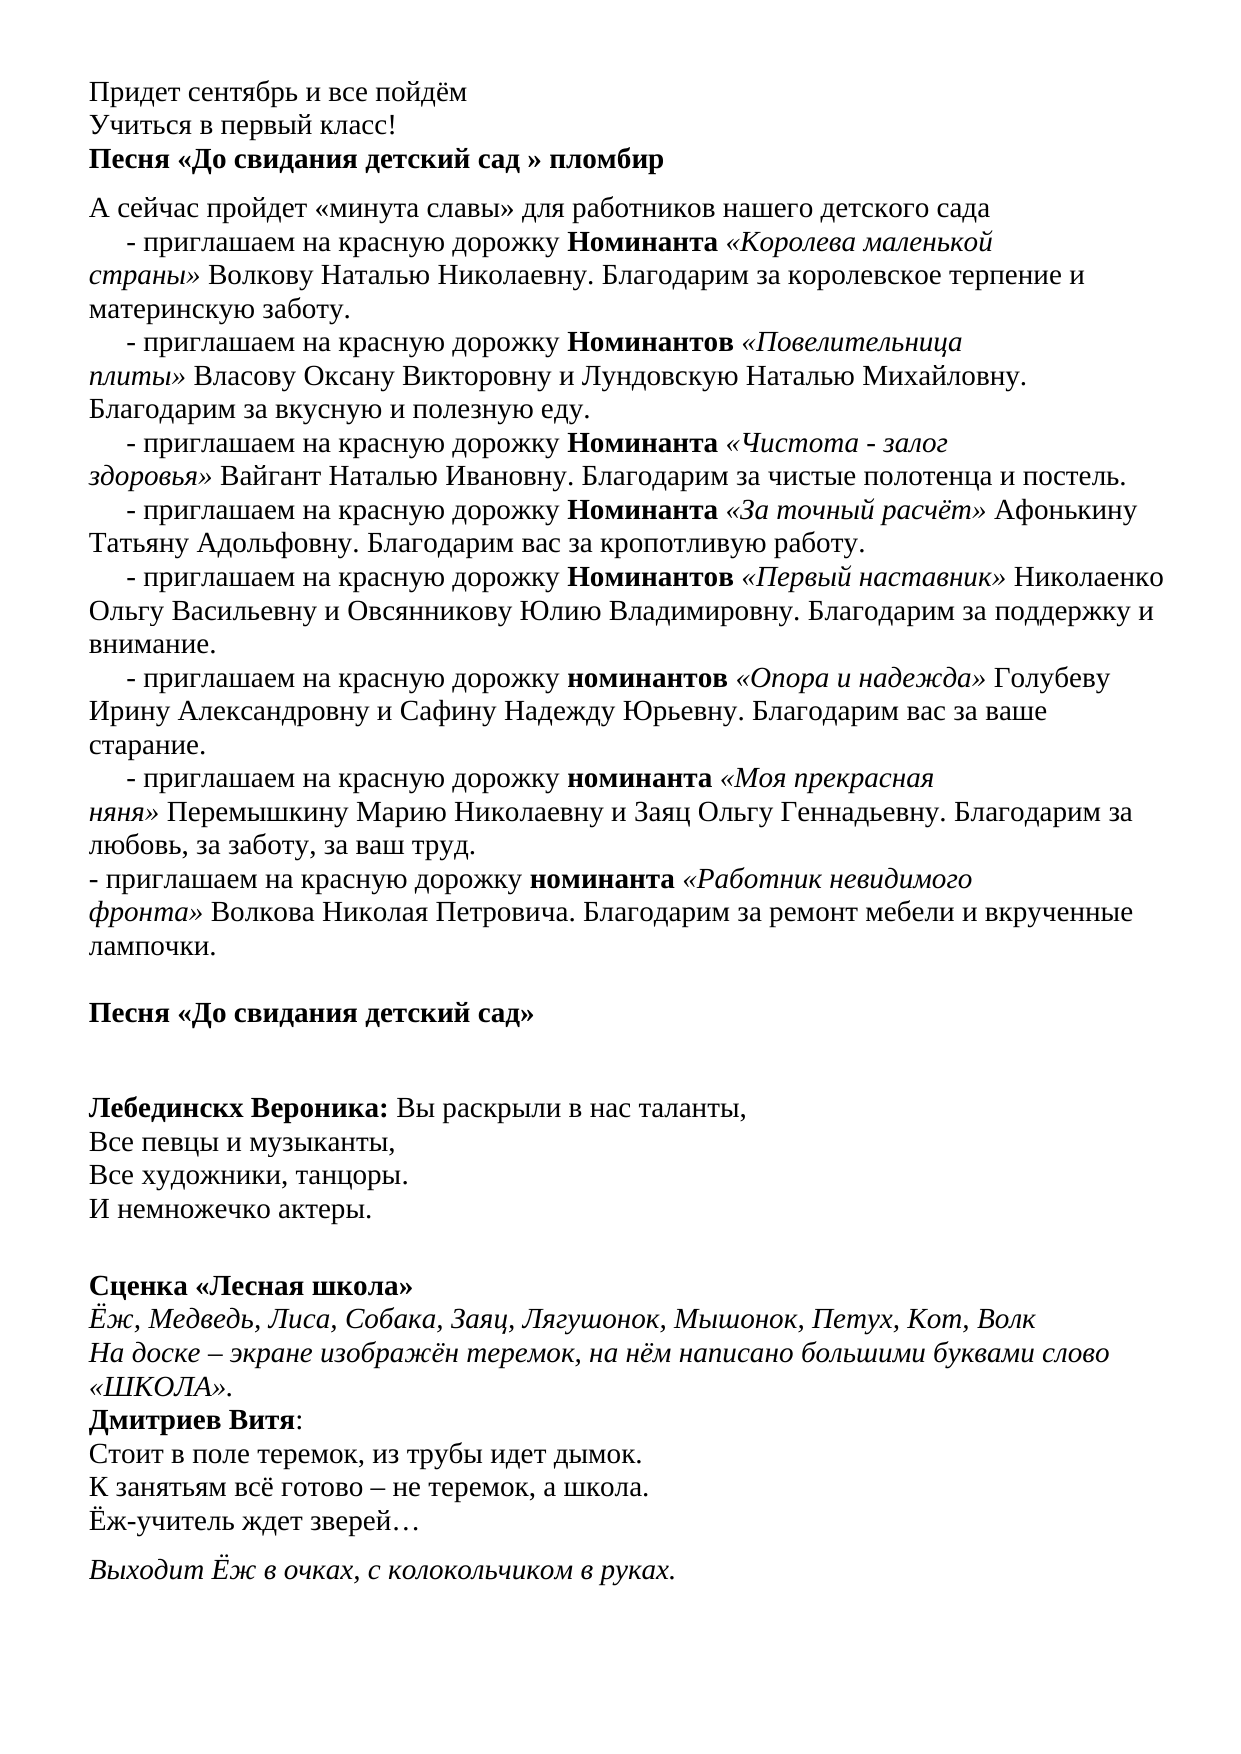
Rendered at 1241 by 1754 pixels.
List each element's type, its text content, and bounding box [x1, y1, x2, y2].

text - приглашаем на красную дорожку номинантов «Опора и надежда» Голубеву Ирину Александровну и Сафину Надежду Юрьевну. Благодарим вас за ваше старание. [89, 660, 1167, 760]
text - приглашаем на красную дорожку номинанта «Работник невидимого фронта» Волкова Николая Петровича. Благодарим за ремонт мебели и вкрученные лампочки. [89, 861, 1167, 962]
text - приглашаем на красную дорожку Номинанта «За точный расчёт» Афонькину Татьяну Адольфовну. Благодарим вас за кропотливую работу. [89, 492, 1167, 559]
text Лебединскх Вероника: Вы раскрыли в нас таланты, Все певцы и музыканты, Все художники, танцоры. И немножечко актеры. [89, 1090, 1167, 1252]
text Песня «До свидания детский сад » пломбир [89, 141, 1167, 174]
text - приглашаем на красную дорожку Номинанта «Королева маленькой страны» Волкову Наталью Николаевну. Благодарим за королевское терпение и материнскую заботу. [89, 224, 1167, 324]
text Выходит Ёж в очках, с колокольчиком в руках. [89, 1552, 1167, 1586]
text Сценка «Лесная школа» Ёж, Медведь, Лиса, Собака, Заяц, Лягушонок, Мышонок, Петух, Кот, Волк На доске – экране изображён теремок, на нём написано большими буквами слово «ШКОЛА». Дмитриев Витя: Стоит в поле теремок, из трубы идет дымок. К занятьям всё готово – не теремок, а школа. Ёж-учитель ждет зверей… [89, 1268, 1167, 1536]
text А сейчас пройдет «минута славы» для работников нашего детского сада [89, 190, 1167, 224]
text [89, 74, 1167, 141]
text - приглашаем на красную дорожку Номинантов «Первый наставник» Николаенко Ольгу Васильевну и Овсянникову Юлию Владимировну. Благодарим за поддержку и внимание. [89, 559, 1167, 660]
text - приглашаем на красную дорожку номинанта «Моя прекрасная няня» Перемышкину Марию Николаевну и Заяц Ольгу Геннадьевну. Благодарим за любовь, за заботу, за ваш труд. [89, 760, 1167, 861]
text Песня «До свидания детский сад» [89, 995, 1167, 1057]
text - приглашаем на красную дорожку Номинантов «Повелительница плиты» Власову Оксану Викторовну и Лундовскую Наталью Михайловну. Благодарим за вкусную и полезную еду. [89, 324, 1167, 425]
text - приглашаем на красную дорожку Номинанта «Чистота - залог здоровья» Вайгант Наталью Ивановну. Благодарим за чистые полотенца и постель. [89, 425, 1167, 492]
